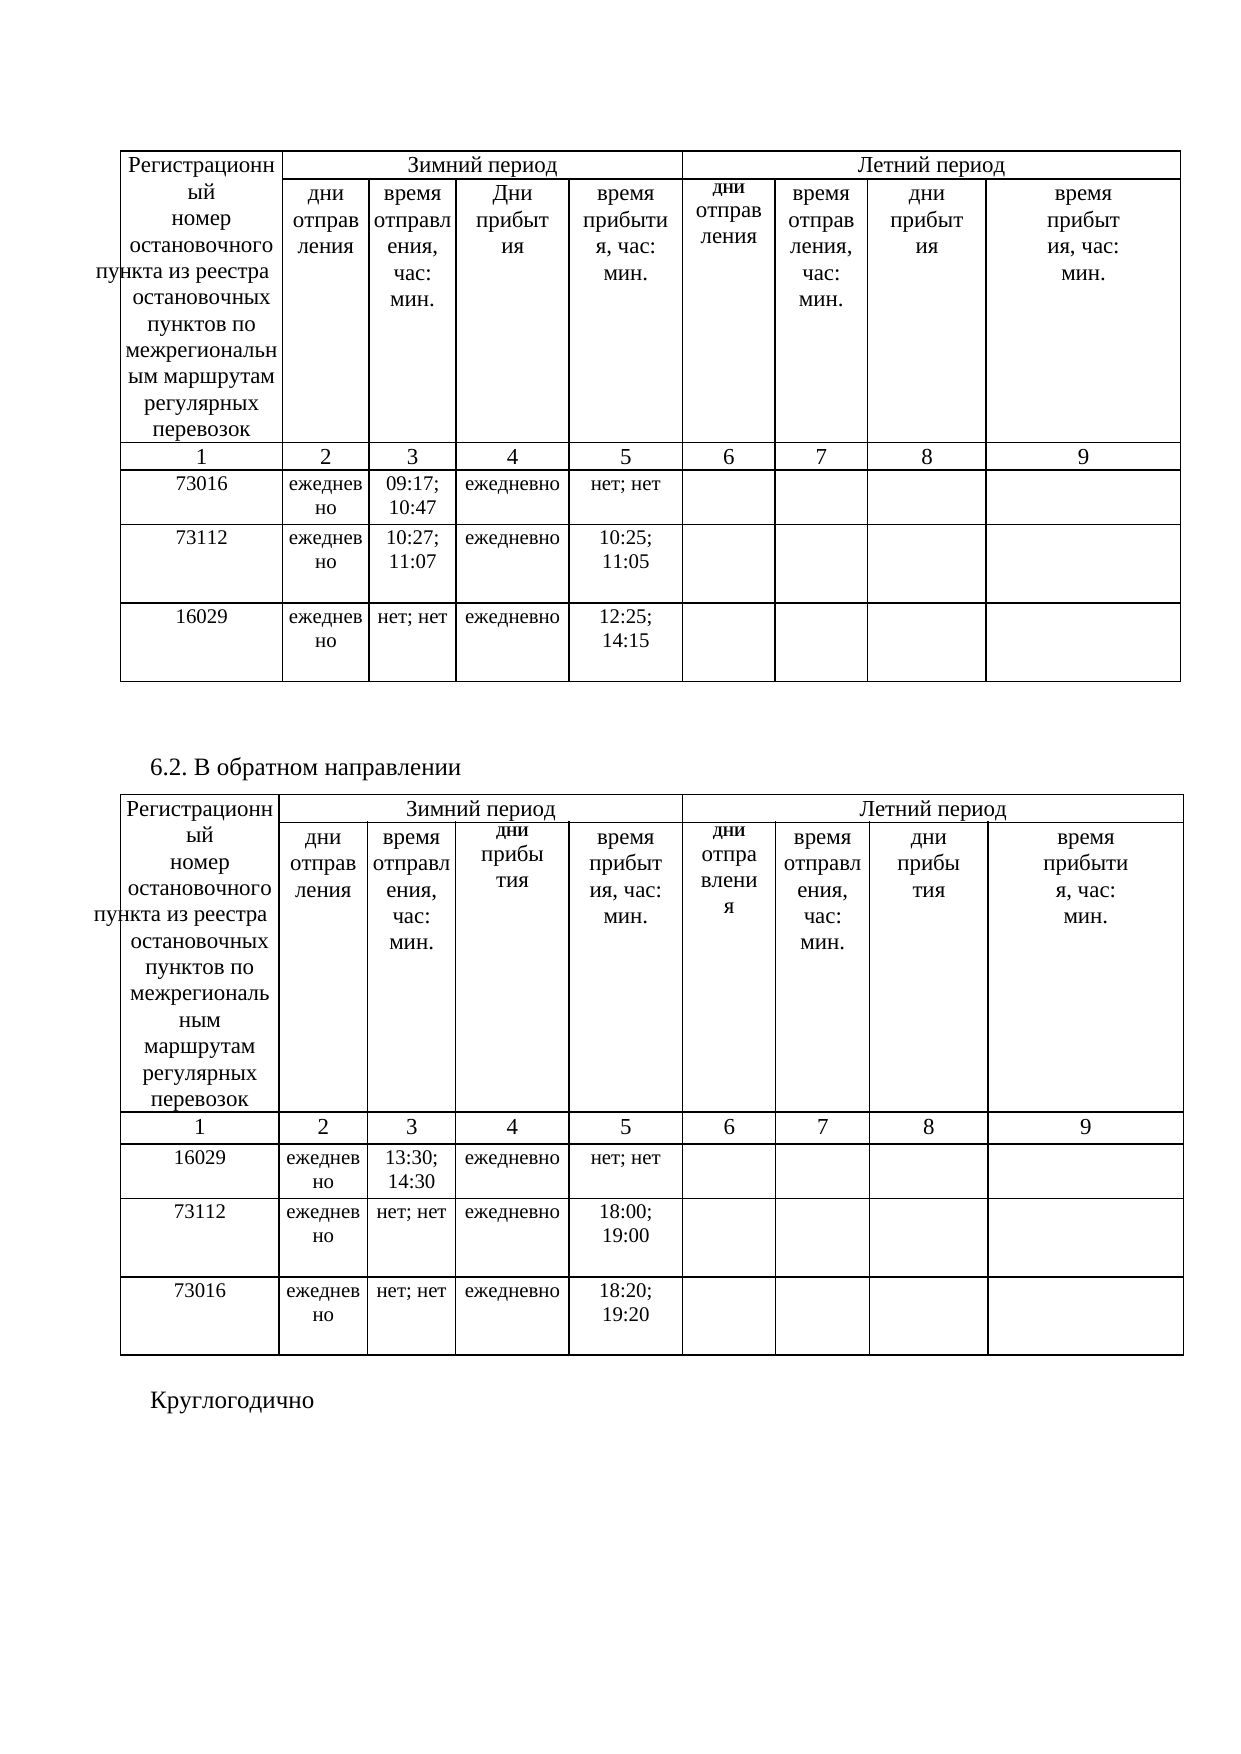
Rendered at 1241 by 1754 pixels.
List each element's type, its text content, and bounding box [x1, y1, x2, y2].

table_cell [868, 604, 985, 681]
table_cell ежедневно [283, 525, 368, 602]
table_cell ДНИ прибы тия [456, 823, 568, 1111]
table_cell 73016 [121, 471, 282, 524]
table_cell [870, 1199, 987, 1276]
table_cell 2 [283, 443, 368, 469]
table_cell 6 [683, 1113, 775, 1143]
table_cell ежедневно [280, 1145, 367, 1197]
table_cell нет; нет [570, 1145, 682, 1197]
table_cell 4 [457, 443, 568, 469]
table_cell время прибыт ия, час: мин. [987, 180, 1180, 441]
text 6.2. В обратном направлении [150, 752, 1090, 781]
table_cell ежедневно [283, 604, 368, 681]
table_cell [683, 1199, 775, 1276]
table_cell 4 [456, 1113, 568, 1143]
table_header Зимний период [280, 795, 682, 821]
table_cell [987, 525, 1180, 602]
table_cell 16029 [121, 1145, 278, 1197]
table_cell ДНИ отпра влени я [683, 823, 775, 1111]
table_cell [989, 1199, 1183, 1276]
table_cell 5 [570, 443, 682, 469]
text Круглогодично [150, 1385, 1090, 1413]
table_cell [776, 525, 867, 602]
table_cell ежедневно [457, 604, 568, 681]
table_cell 6 [683, 443, 774, 469]
table_cell [776, 1278, 869, 1354]
table_header Регистрационный номер остановочного пункта из реестра остановочных пунктов по межрегиональным маршрутам регулярных перевозок [121, 795, 278, 1111]
table_cell 2 [280, 1113, 367, 1143]
table_cell нет; нет [368, 1199, 455, 1276]
table_cell [683, 471, 774, 524]
table_header Летний период [683, 152, 1180, 178]
table_cell Дни прибыт ия [457, 180, 568, 441]
table_cell [683, 1145, 775, 1197]
table_cell [987, 471, 1180, 524]
table_header Регистрационный номер остановочного пункта из реестра остановочных пунктов по межрегиональным маршрутам регулярных перевозок [121, 152, 282, 441]
table_header Летний период [683, 795, 1183, 821]
table_cell 8 [868, 443, 985, 469]
table_cell [776, 471, 867, 524]
table_cell 12:25; 14:15 [570, 604, 682, 681]
table_cell 9 [987, 443, 1180, 469]
table_cell ежедневно [457, 525, 568, 602]
table_cell 09:17; 10:47 [370, 471, 455, 524]
table_cell дни прибыт ия [868, 180, 985, 441]
table_cell [987, 604, 1180, 681]
table_cell ежедневно [456, 1199, 568, 1276]
table_cell [870, 1145, 987, 1197]
table_cell ежедневно [280, 1278, 367, 1354]
table_cell ежедневно [456, 1278, 568, 1354]
table_cell 8 [870, 1113, 987, 1143]
table_cell [868, 471, 985, 524]
table_cell ДНИ отправ ления [683, 180, 774, 441]
table_cell 7 [776, 443, 867, 469]
table_cell 3 [368, 1113, 455, 1143]
table_cell 16029 [121, 604, 282, 681]
table_cell ежедневно [456, 1145, 568, 1197]
table_cell 7 [776, 1113, 869, 1143]
table_cell 10:27; 11:07 [370, 525, 455, 602]
table_cell [683, 604, 774, 681]
table_cell нет; нет [370, 604, 455, 681]
table_cell [870, 1278, 987, 1354]
table_cell 13:30; 14:30 [368, 1145, 455, 1197]
table_cell 1 [121, 443, 282, 469]
table_cell [868, 525, 985, 602]
table_cell время прибыти я, час: мин. [570, 180, 682, 441]
table_cell время прибыт ия, час: мин. [570, 823, 682, 1111]
table_cell 73016 [121, 1278, 278, 1354]
table_cell ежедневно [283, 471, 368, 524]
table_cell время отправл ения, час: мин. [370, 180, 455, 441]
table_cell 1 [121, 1113, 278, 1143]
table_cell [989, 1278, 1183, 1354]
table_cell дни отправ ления [280, 823, 367, 1111]
table_cell дни отправ ления [283, 180, 368, 441]
table_header Зимний период [283, 152, 682, 178]
table_cell время прибыти я, час: мин. [989, 823, 1183, 1111]
table_cell 9 [989, 1113, 1183, 1143]
table_cell 73112 [121, 1199, 278, 1276]
table_cell время отправл ения, час: мин. [776, 823, 869, 1111]
table_cell [683, 1278, 775, 1354]
table_cell 5 [570, 1113, 682, 1143]
table_cell [776, 1145, 869, 1197]
table_cell ежедневно [457, 471, 568, 524]
table_cell дни прибы тия [870, 823, 987, 1111]
table_cell 3 [370, 443, 455, 469]
table_cell время отправ ления, час: мин. [776, 180, 867, 441]
table_cell 73112 [121, 525, 282, 602]
table_cell 18:20; 19:20 [570, 1278, 682, 1354]
table_cell ежедневно [280, 1199, 367, 1276]
table_cell нет; нет [368, 1278, 455, 1354]
table_cell [683, 525, 774, 602]
table_cell время отправл ения, час: мин. [368, 823, 455, 1111]
table_cell [776, 1199, 869, 1276]
table_cell [989, 1145, 1183, 1197]
table_cell 18:00; 19:00 [570, 1199, 682, 1276]
table_cell [776, 604, 867, 681]
table_cell нет; нет [570, 471, 682, 524]
table_cell 10:25; 11:05 [570, 525, 682, 602]
